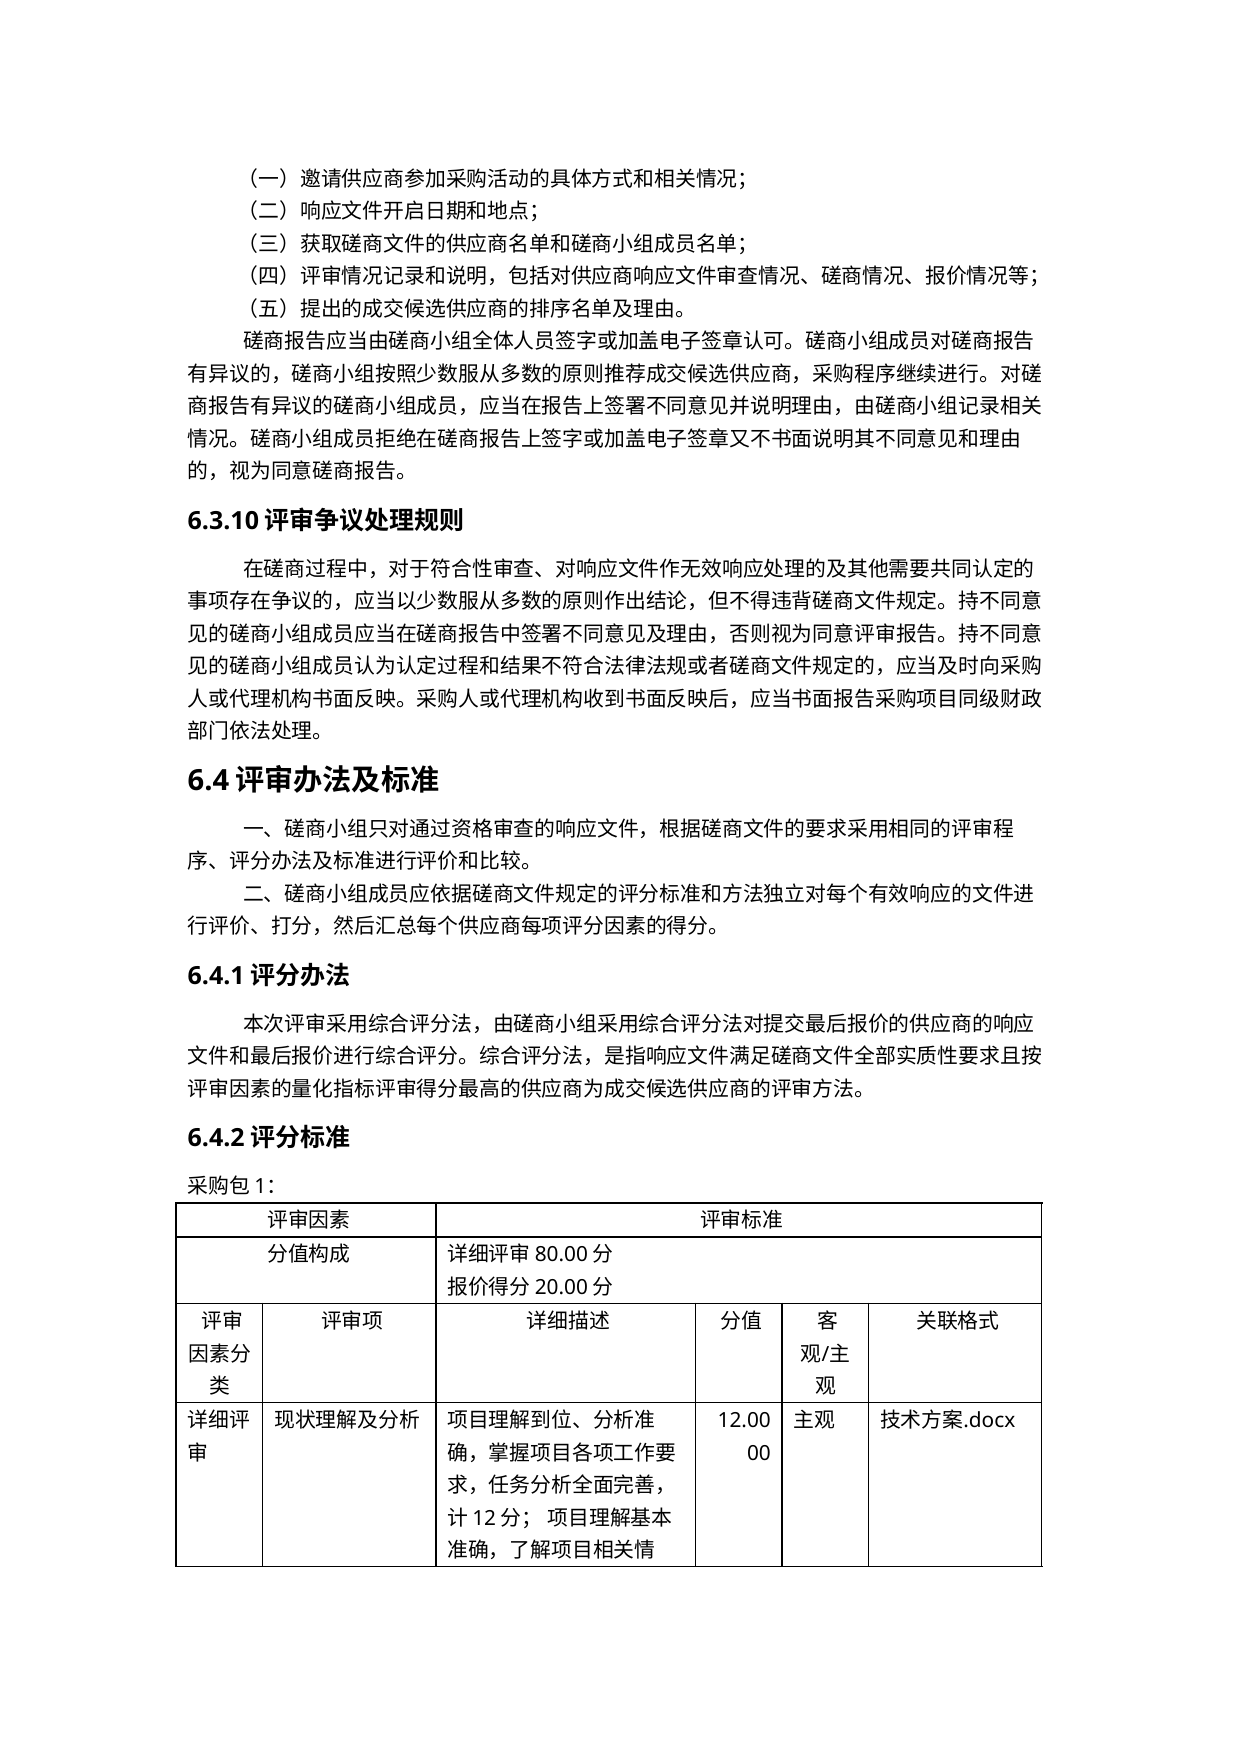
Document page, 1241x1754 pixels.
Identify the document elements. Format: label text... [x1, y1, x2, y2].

text 一、磋商小组只对通过资格审查的响应文件，根据磋商文件的要求采用相同的评审程序、评分办法及标准进行评价和比较。 [187, 812, 1053, 877]
text （二）响应文件开启日期和地点； [187, 194, 1053, 227]
text （一）邀请供应商参加采购活动的具体方式和相关情况； [187, 162, 1053, 194]
text 6.3.10评审争议处理规则 [187, 487, 1053, 552]
table_cell 详细评审 [177, 1403, 262, 1566]
text 本次评审采用综合评分法，由磋商小组采用综合评分法对提交最后报价的供应商的响应文件和最后报价进行综合评分。综合评分法，是指响应文件满足磋商文件全部实质性要求且按评审因素的量化指标评审得分最高的供应商为成交候选供应商的评审方法。 [187, 1007, 1053, 1104]
text 磋商报告应当由磋商小组全体人员签字或加盖电子签章认可。磋商小组成员对磋商报告有异议的，磋商小组按照少数服从多数的原则推荐成交候选供应商，采购程序继续进行。对磋商报告有异议的磋商小组成员，应当在报告上签署不同意见并说明理由，由磋商小组记录相关情况。磋商小组成员拒绝在磋商报告上签字或加盖电子签章又不书面说明其不同意见和理由的，视为同意磋商报告。 [187, 324, 1053, 487]
table_cell 评审因素分类 [177, 1304, 262, 1402]
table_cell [437, 1403, 695, 1566]
table_cell 12.0000 [696, 1403, 781, 1566]
table_cell 技术方案.docx [869, 1403, 1041, 1566]
table_cell 主观 [783, 1403, 868, 1566]
table_cell 评审项 [263, 1304, 435, 1402]
text 6.4.2评分标准 [187, 1104, 1053, 1169]
table_cell 现状理解及分析 [263, 1403, 435, 1566]
table_cell 详细描述 [437, 1304, 695, 1402]
table_cell 客观/主观 [783, 1304, 868, 1402]
text 6.4评审办法及标准 [187, 747, 1053, 812]
table_cell 分值 [696, 1304, 781, 1402]
text 二、磋商小组成员应依据磋商文件规定的评分标准和方法独立对每个有效响应的文件进行评价、打分，然后汇总每个供应商每项评分因素的得分。 [187, 877, 1053, 942]
table_cell 详细评审80.00分 报价得分20.00分 [437, 1238, 1041, 1303]
text （五）提出的成交候选供应商的排序名单及理由。 [187, 292, 1053, 324]
text 6.4.1评分办法 [187, 942, 1053, 1007]
text 在磋商过程中，对于符合性审查、对响应文件作无效响应处理的及其他需要共同认定的事项存在争议的，应当以少数服从多数的原则作出结论，但不得违背磋商文件规定。持不同意见的磋商小组成员应当在磋商报告中签署不同意见及理由，否则视为同意评审报告。持不同意见的磋商小组成员认为认定过程和结果不符合法律法规或者磋商文件规定的，应当及时向采购人或代理机构书面反映。采购人或代理机构收到书面反映后，应当书面报告采购项目同级财政部门依法处理。 [187, 552, 1053, 747]
table_cell 关联格式 [869, 1304, 1041, 1402]
table_cell 分值构成 [177, 1238, 435, 1303]
table_header 评审标准 [437, 1204, 1041, 1236]
text 采购包1： [187, 1169, 1053, 1202]
text （三）获取磋商文件的供应商名单和磋商小组成员名单； [187, 227, 1053, 259]
text （四）评审情况记录和说明，包括对供应商响应文件审查情况、磋商情况、报价情况等； [187, 259, 1053, 292]
table_header 评审因素 [177, 1204, 435, 1236]
